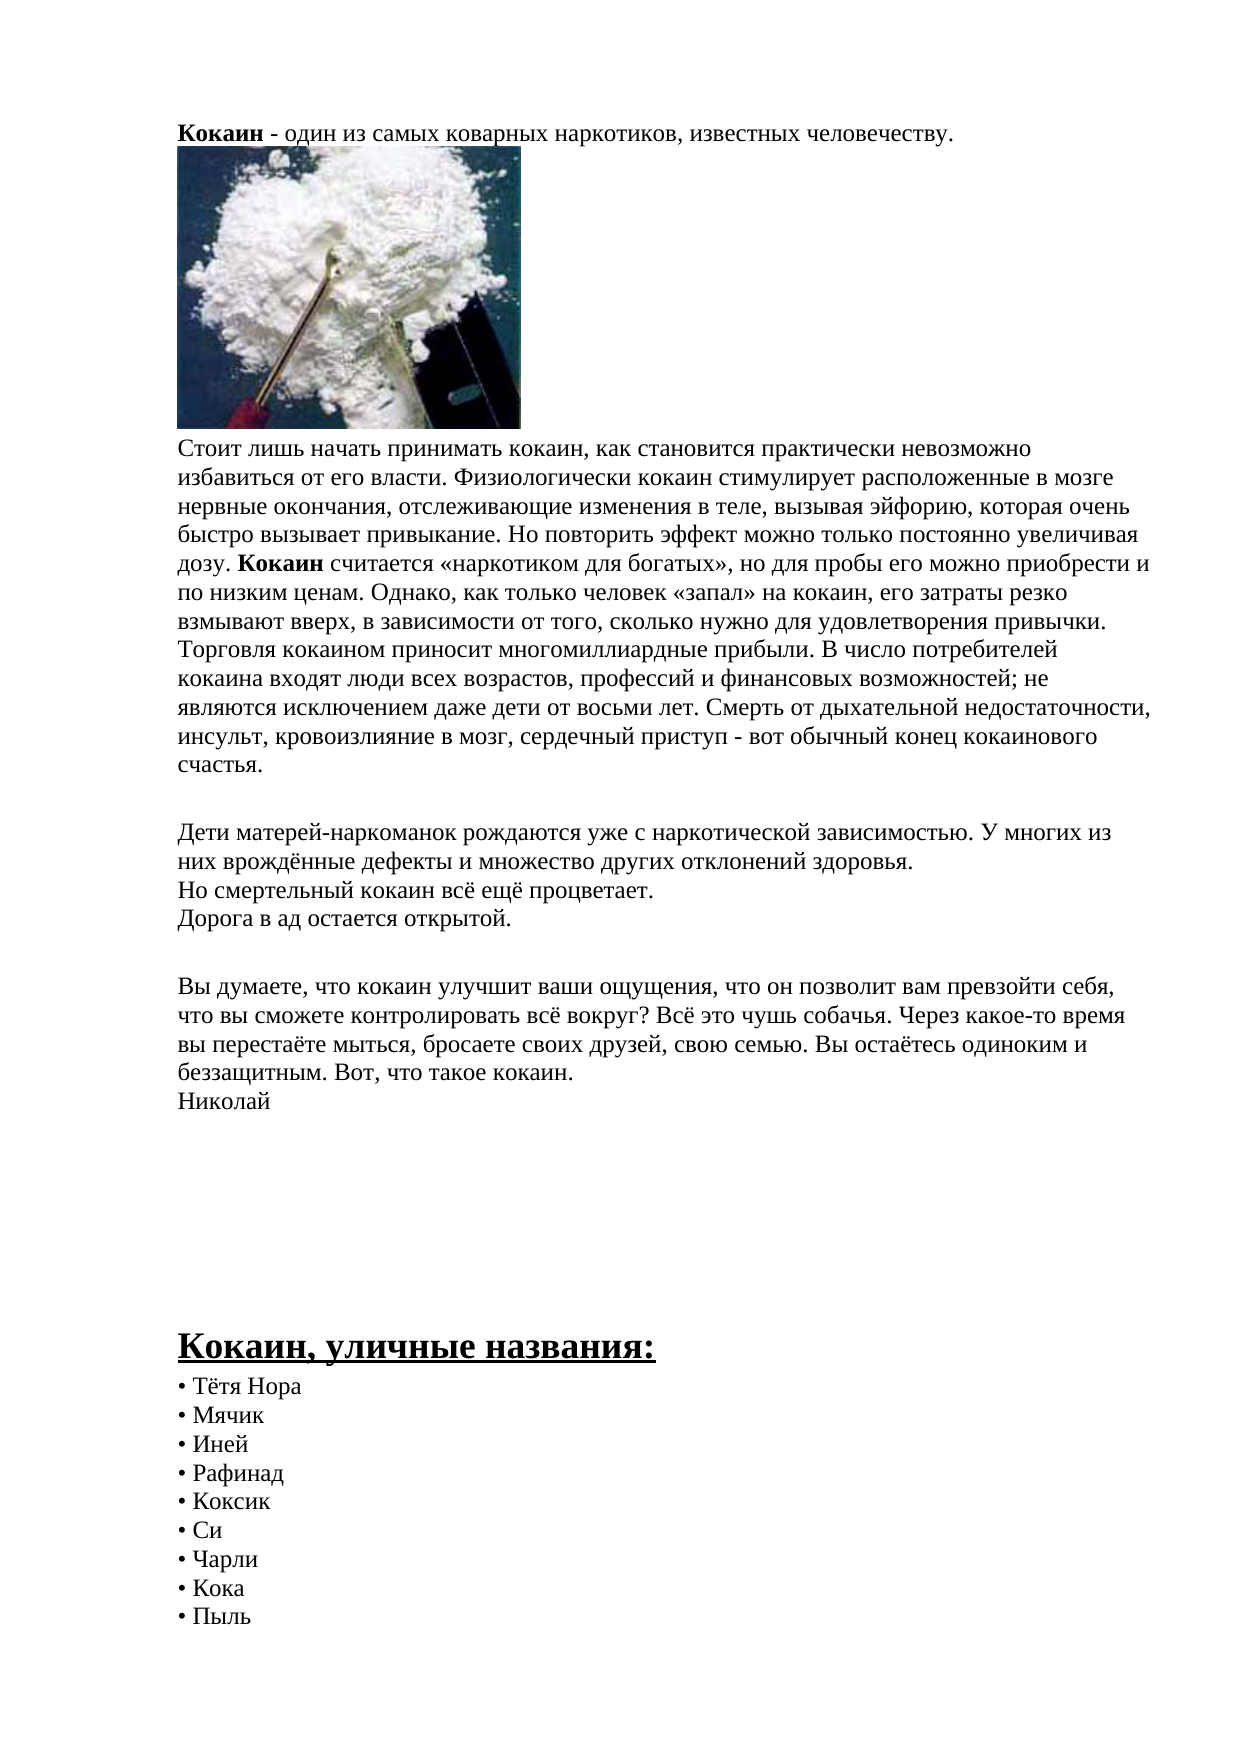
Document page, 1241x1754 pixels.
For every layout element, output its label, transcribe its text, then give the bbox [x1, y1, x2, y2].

picture [177, 146, 521, 429]
text Дети матерей-наркоманок рождаются уже с наркотической зависимостью. У многих из них врождённые дефекты и множество других отклонений здоровья. Но смертельный кокаин всё ещё процветает. Дорога в ад остается открытой. [177, 817, 1152, 932]
text Стоит лишь начать принимать кокаин, как становится практически невозможно избавиться от его власти. Физиологически кокаин стимулирует расположенные в мозге нервные окончания, отслеживающие изменения в теле, вызывая эйфорию, которая очень быстро вызывает привыкание. Но повторить эффект можно только постоянно увеличивая дозу. Кокаин считается «наркотиком для богатых», но для пробы его можно приобрести и по низким ценам. Однако, как только человек «запал» на кокаин, его затраты резко взмывают вверх, в зависимости от того, сколько нужно для удовлетворения привычки. Торговля кокаином приносит многомиллиардные прибыли. В число потребителей кокаина входят люди всех возрастов, профессий и финансовых возможностей; не являются исключением даже дети от восьми лет. Смерть от дыхательной недостаточности, инсульт, кровоизлияние в мозг, сердечный приступ - вот обычный конец кокаинового счастья. [177, 433, 1152, 778]
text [177, 1371, 1152, 1630]
text Вы думаете, что кокаин улучшит ваши ощущения, что он позволит вам превзойти себя, что вы сможете контролировать всё вокруг? Всё это чушь собачья. Через какое-то время вы перестаёте мыться, бросаете своих друзей, свою семью. Вы остаётесь одиноким и беззащитным. Вот, что такое кокаин. Николай [177, 971, 1152, 1115]
subtitle Кокаин, уличные названия: [177, 1323, 1152, 1366]
